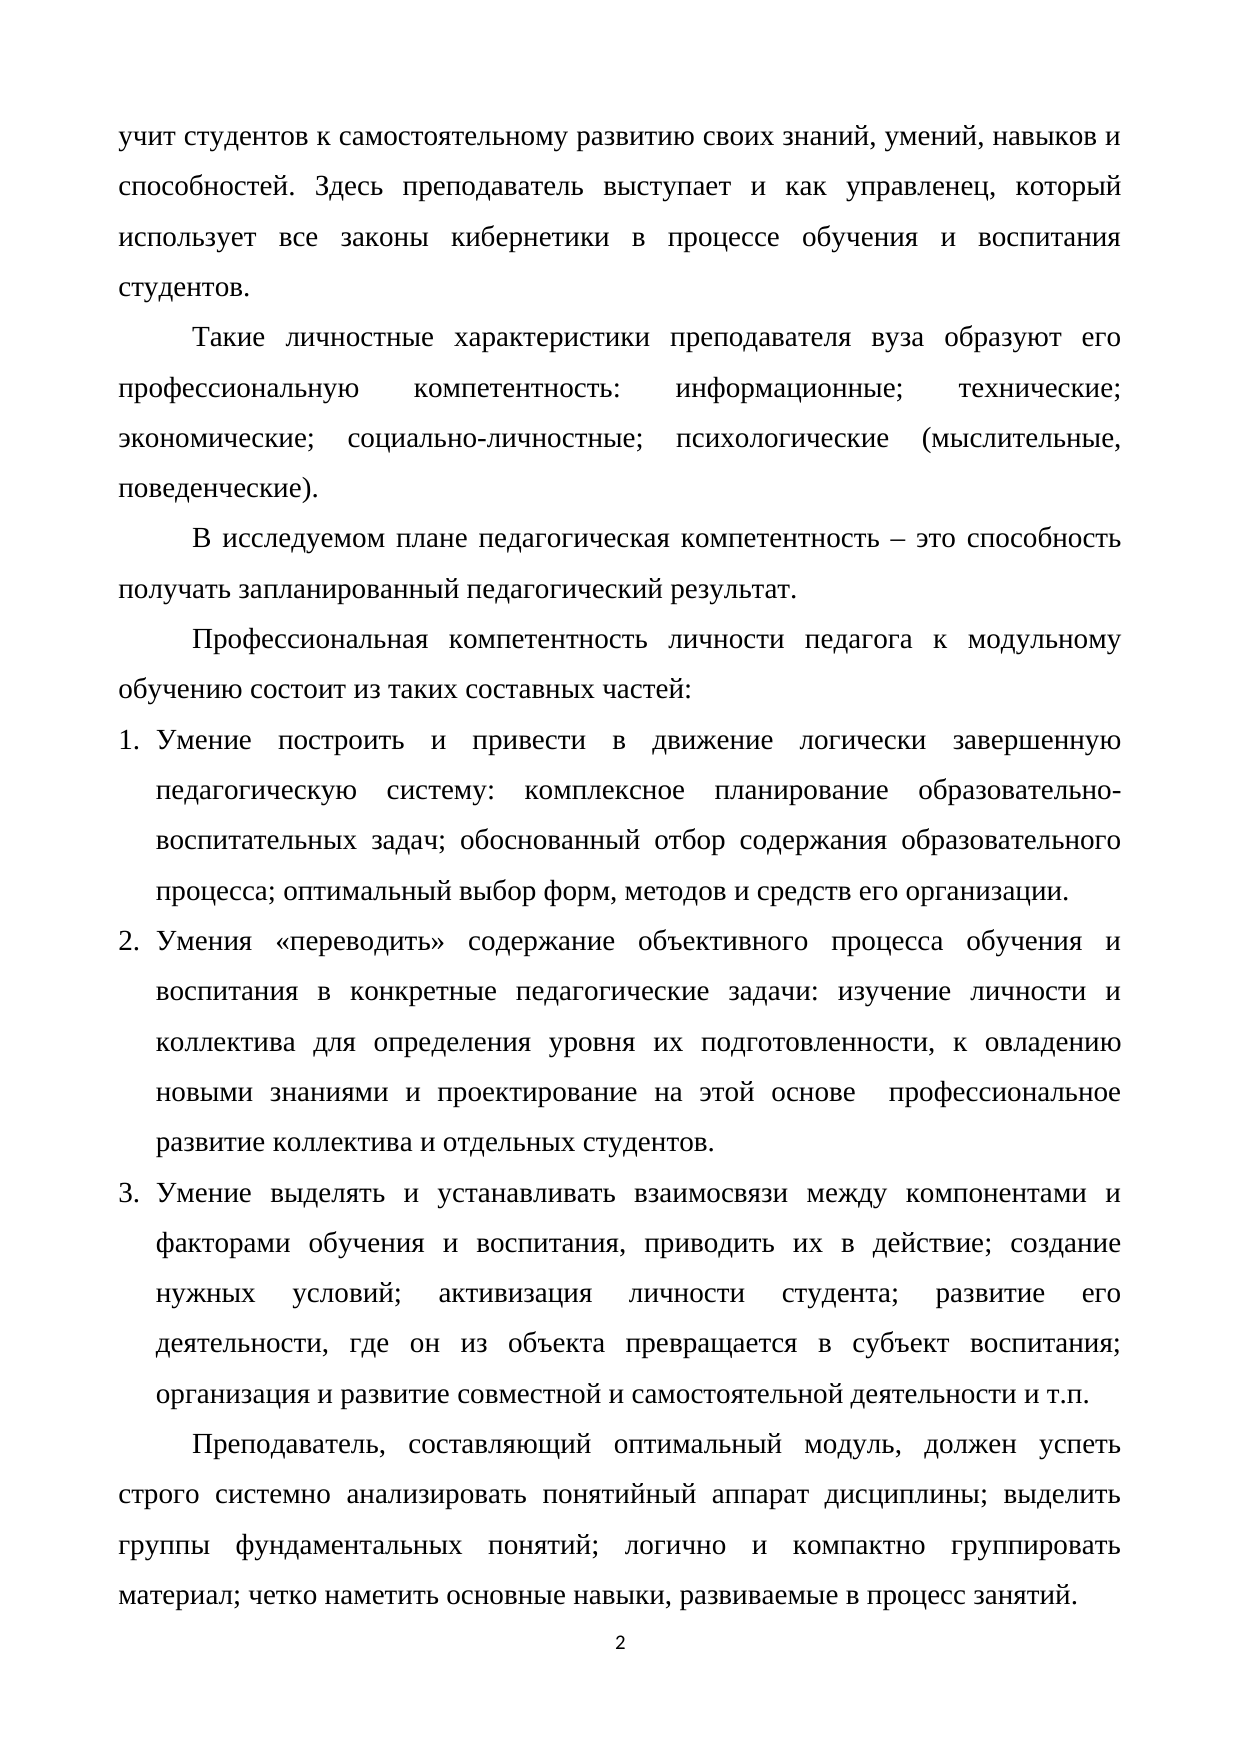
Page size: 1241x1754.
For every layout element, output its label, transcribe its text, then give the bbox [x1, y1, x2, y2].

text Такие личностные характеристики преподавателя вуза образуют его профессиональную компетентность: информационные; технические; экономические; социально-личностные; психологические (мыслительные, поведенческие). [118, 319, 1122, 504]
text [118, 118, 1122, 303]
text В исследуемом плане педагогическая компетентность – это способность получать запланированный педагогический результат. [118, 521, 1122, 604]
text Профессиональная компетентность личности педагога к модульному обучению состоит из таких составных частей: [118, 621, 1122, 705]
list Умение выделять и устанавливать взаимосвязи между компонентами и факторами обучения и воспитания, приводить их в действие; создание нужных условий; активизация личности студента; развитие его деятельности, где он из объекта превращается в субъект воспитания; организация и развитие совместной и самостоятельной деятельности и т.п. [118, 1175, 1122, 1409]
list Умение построить и привести в движение логически завершенную педагогическую систему: комплексное планирование образовательно-воспитательных задач; обоснованный отбор содержания образовательного процесса; оптимальный выбор форм, методов и средств его организации. [118, 722, 1122, 906]
list Умения «переводить» содержание объективного процесса обучения и воспитания в конкретные педагогические задачи: изучение личности и коллектива для определения уровня их подготовленности, к овладению новыми знаниями и проектирование на этой основе профессиональное развитие коллектива и отдельных студентов. [118, 923, 1122, 1158]
text Преподаватель, составляющий оптимальный модуль, должен успеть строго системно анализировать понятийный аппарат дисциплины; выделить группы фундаментальных понятий; логично и компактно группировать материал; четко наметить основные навыки, развиваемые в процесс занятий. [118, 1426, 1122, 1611]
